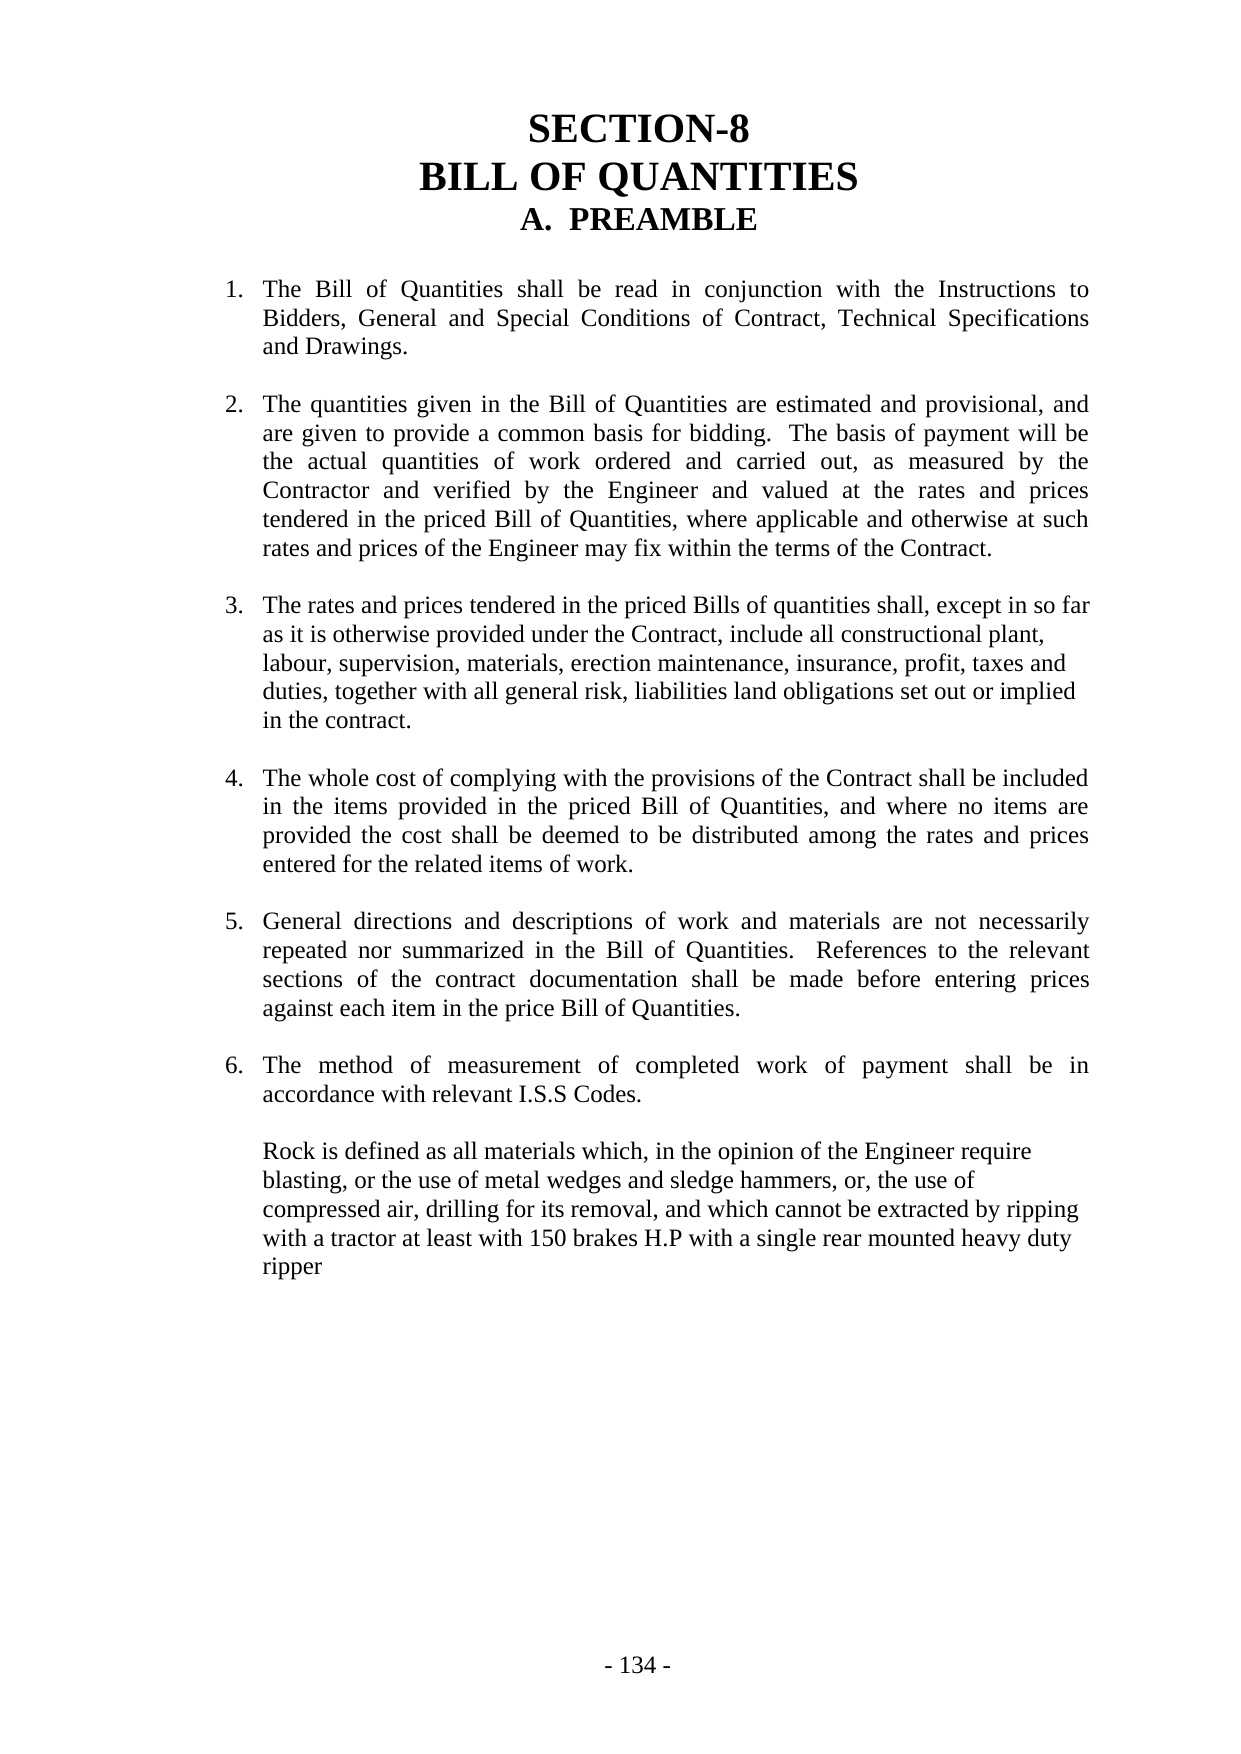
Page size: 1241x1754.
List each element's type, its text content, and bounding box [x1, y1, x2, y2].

list General directions and descriptions of work and materials are not necessarily repeated nor summarized in the Bill of Quantities. References to the relevant sections of the contract documentation shall be made before entering prices against each item in the price Bill of Quantities. [225, 906, 1090, 1021]
text Rock is defined as all materials which, in the opinion of the Engineer require blasting, or the use of metal wedges and sledge hammers, or, the use of compressed air, drilling for its removal, and which cannot be extracted by ripping with a tractor at least with 150 brakes H.P with a single rear mounted heavy duty ripper [262, 1136, 1090, 1280]
list The whole cost of complying with the provisions of the Contract shall be included in the items provided in the priced Bill of Quantities, and where no items are provided the cost shall be deemed to be distributed among the rates and prices entered for the related items of work. [225, 763, 1090, 878]
list The Bill of Quantities shall be read in conjunction with the Instructions to Bidders, General and Special Conditions of Contract, Technical Specifications and Drawings. [225, 274, 1090, 360]
text BILL OF QUANTITIES [187, 152, 1090, 199]
list The rates and prices tendered in the priced Bills of quantities shall, except in so far as it is otherwise provided under the Contract, include all constructional plant, labour, supervision, materials, erection maintenance, insurance, profit, taxes and duties, together with all general risk, liabilities land obligations set out or implied in the contract. [225, 590, 1090, 734]
text SECTION-8 [187, 104, 1090, 152]
list The quantities given in the Bill of Quantities are estimated and provisional, and are given to provide a common basis for bidding. The basis of payment will be the actual quantities of work ordered and carried out, as measured by the Contractor and verified by the Engineer and valued at the rates and prices tendered in the priced Bill of Quantities, where applicable and otherwise at such rates and prices of the Engineer may fix within the terms of the Contract. [225, 389, 1090, 561]
subtitle A. PREAMBLE [187, 199, 1090, 238]
list The method of measurement of completed work of payment shall be in accordance with relevant I.S.S Codes. [225, 1050, 1090, 1108]
